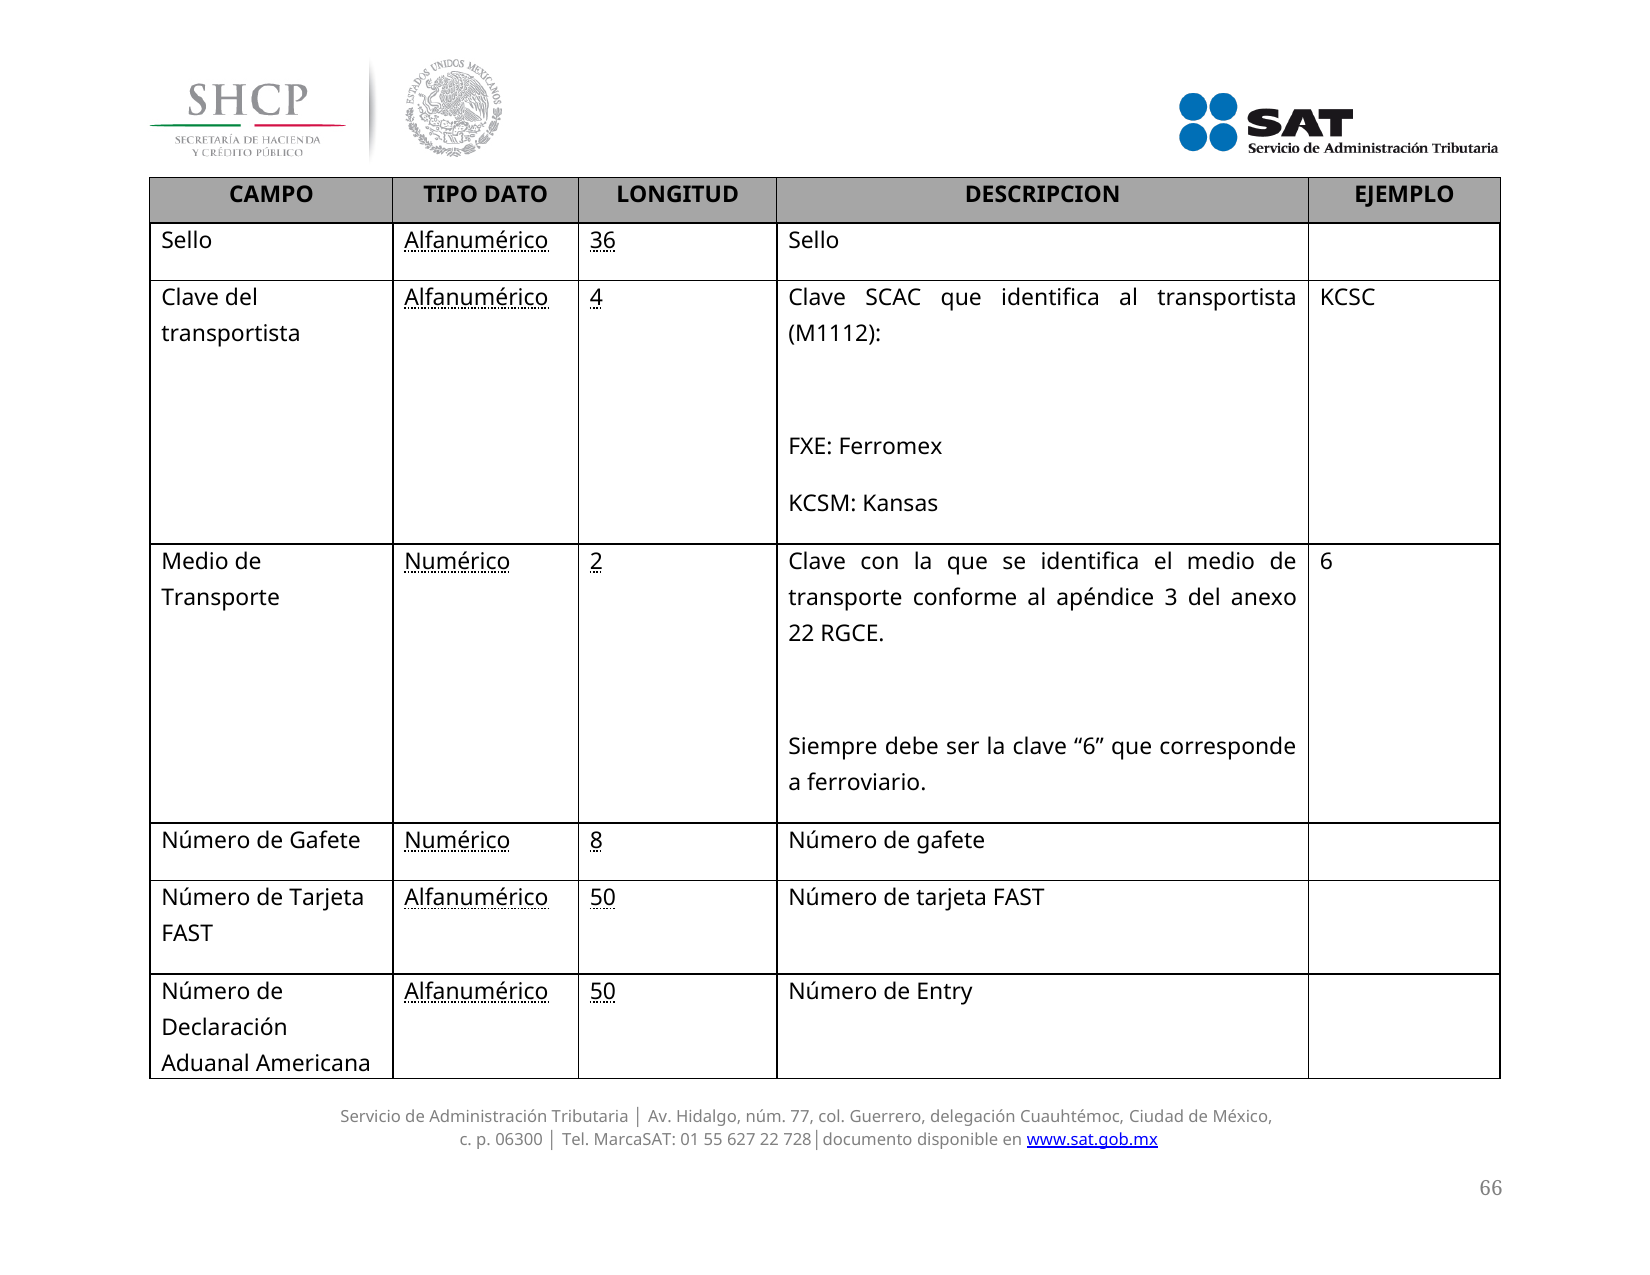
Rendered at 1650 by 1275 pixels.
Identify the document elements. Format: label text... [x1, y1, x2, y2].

picture [147, 50, 503, 173]
table_cell Numérico [394, 824, 578, 879]
table_cell 8 [579, 824, 776, 879]
table_cell Número de Declaración Aduanal Americana o ITN [151, 975, 392, 1078]
table_header EJEMPLO [1309, 178, 1500, 222]
table_cell 50 [579, 975, 776, 1078]
table_header CAMPO [150, 178, 392, 222]
table_header TIPO DATO [393, 178, 578, 222]
table_cell 4 [579, 281, 776, 543]
table_cell [1309, 975, 1499, 1078]
table_cell Alfanumérico [394, 975, 578, 1078]
table_cell 2 [579, 545, 776, 822]
table_cell Clave del transportista [151, 281, 392, 543]
table_cell Alfanumérico [394, 224, 578, 279]
table_cell KCSC [1309, 281, 1499, 543]
table_cell Número de tarjeta FAST [778, 881, 1308, 973]
table_cell Número de Entry [778, 975, 1308, 1078]
table_cell [1309, 824, 1499, 879]
picture [1178, 79, 1500, 167]
table_cell [1309, 224, 1499, 279]
table_header LONGITUD [579, 178, 776, 222]
table_cell Número de Gafete [151, 824, 392, 879]
table_cell Alfanumérico [394, 881, 578, 973]
table_cell Sello [151, 224, 392, 279]
table_cell Número de Tarjeta FAST [151, 881, 392, 973]
table_header DESCRIPCION [777, 178, 1308, 222]
table_cell 50 [579, 881, 776, 973]
table_cell [1309, 881, 1499, 973]
table_cell Clave SCAC que identifica al transportista (M1112): FXE: Ferromex KCSM: Kansas [778, 281, 1308, 543]
table_cell 36 [579, 224, 776, 279]
table_cell Clave con la que se identifica el medio de transporte conforme al apéndice 3 del anexo 22 RGCE. Siempre debe ser la clave “6” que corresponde a ferroviario. [778, 545, 1308, 822]
table_cell Alfanumérico [394, 281, 578, 543]
table_cell Sello [778, 224, 1308, 279]
table_cell Numérico [394, 545, 578, 822]
table_cell Número de gafete [778, 824, 1308, 879]
table_cell Medio de Transporte [151, 545, 392, 822]
table_cell 6 [1309, 545, 1499, 822]
